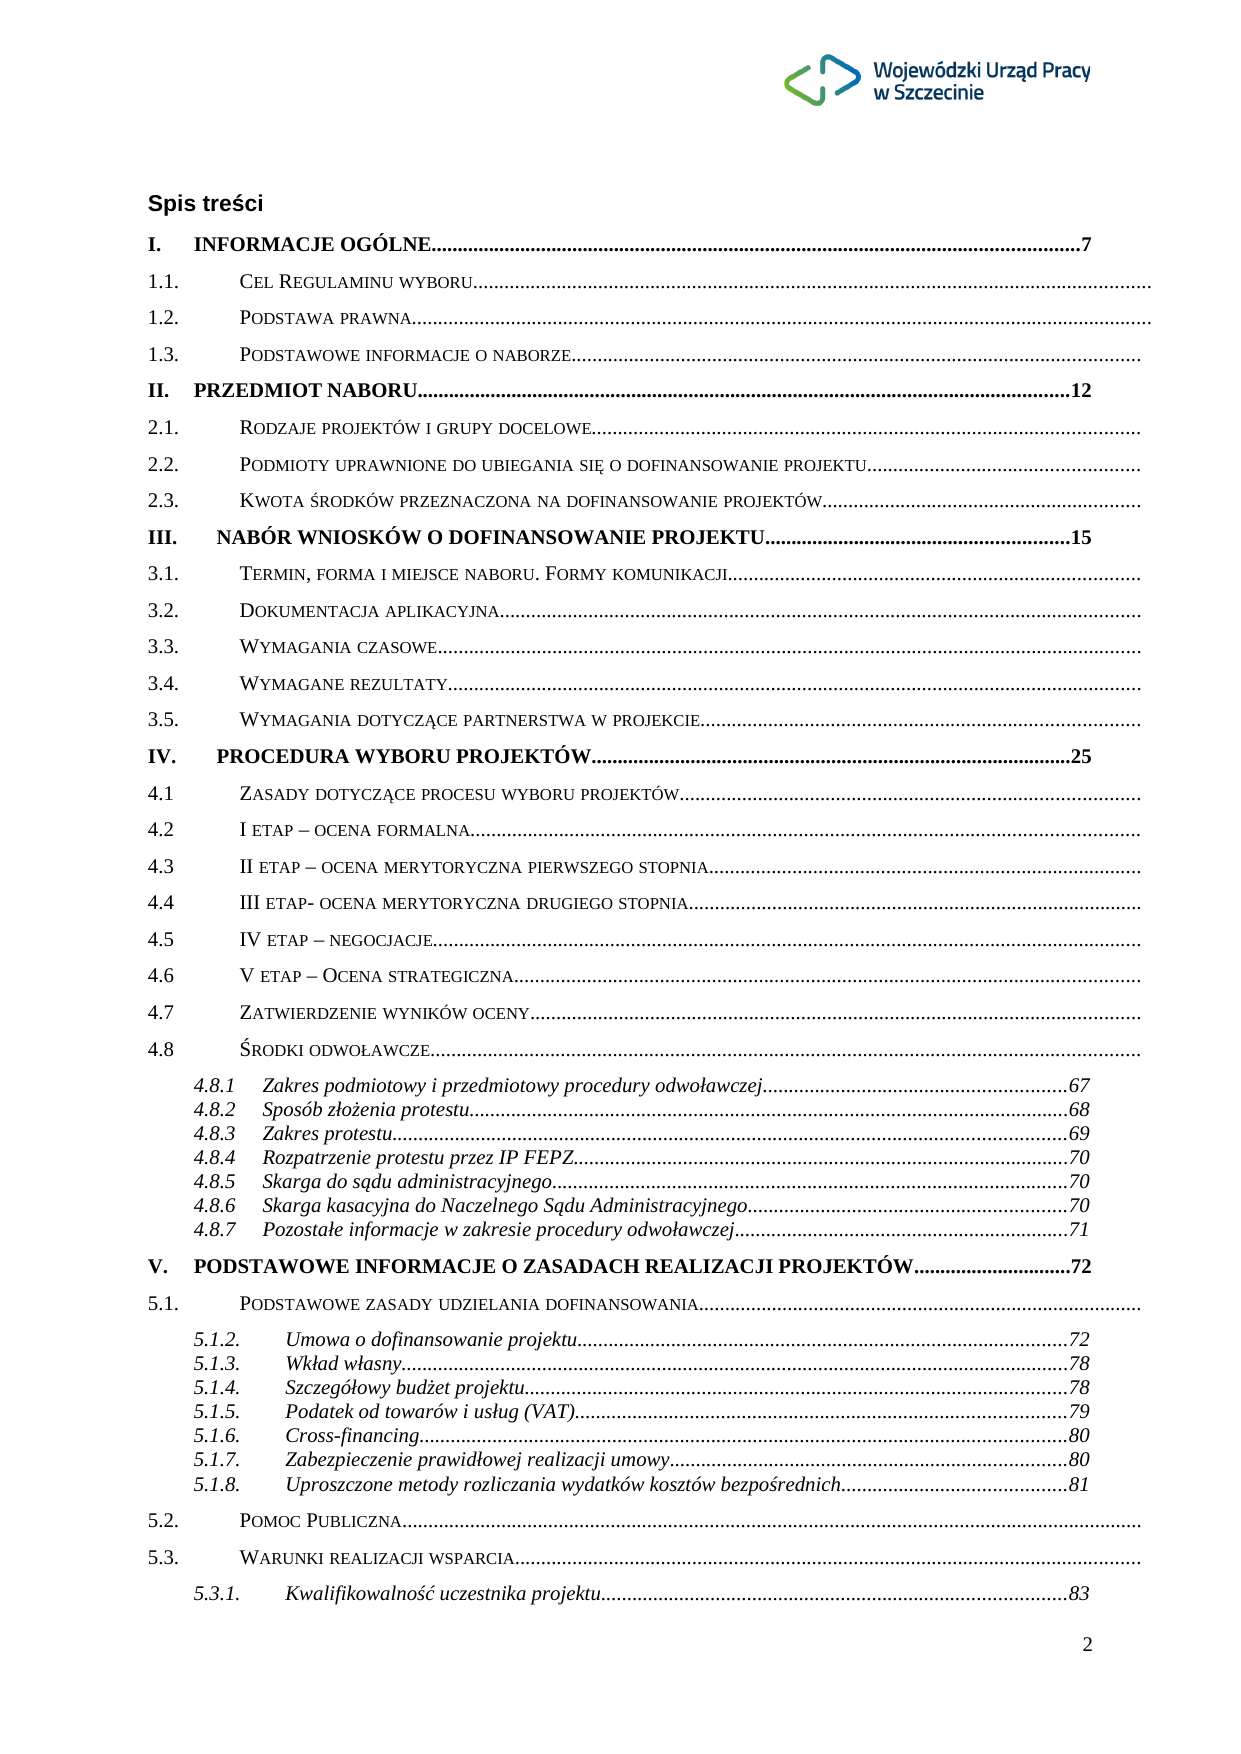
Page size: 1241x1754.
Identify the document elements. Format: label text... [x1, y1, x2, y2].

text 5.3. Warunki realizacji wsparcia 83 [148, 1544, 1092, 1569]
text 2.3. Kwota środków przeznaczona na dofinansowanie projektów 15 [148, 488, 1092, 512]
text 4.8.7 Pozostałe informacje w zakresie procedury odwoławczej 71 [193, 1217, 1092, 1241]
text 1.1. Cel Regulaminu wyboru 7 [148, 269, 1092, 293]
text 5.1. Podstawowe zasady udzielania dofinansowania 72 [148, 1291, 1092, 1314]
text 4.8.2 Sposób złożenia protestu 68 [193, 1097, 1092, 1121]
text 4.2 I etap – ocena formalna 26 [148, 817, 1092, 841]
text 2.1. Rodzaje projektów i grupy docelowe 12 [148, 415, 1092, 439]
text 4.4 III etap- ocena merytoryczna drugiego stopnia 49 [148, 890, 1092, 914]
text 4.3 II etap – ocena merytoryczna pierwszego stopnia 28 [148, 854, 1092, 878]
text 3.3. Wymagania czasowe 18 [148, 634, 1092, 658]
text II. Przedmiot naboru 12 [148, 378, 1092, 402]
text 5.1.4. Szczegółowy budżet projektu 78 [193, 1375, 1092, 1399]
text V. Podstawowe informacje o zasadach realizacji projektów 72 [148, 1254, 1092, 1278]
text IV. Procedura wyboru projektów 25 [148, 744, 1092, 768]
text 1.2. Podstawa prawna 7 [148, 305, 1092, 329]
text 3.2. Dokumentacja aplikacyjna 17 [148, 598, 1092, 622]
text 5.1.8. Uproszczone metody rozliczania wydatków kosztów bezpośrednich 81 [193, 1471, 1092, 1496]
text 2.2. Podmioty uprawnione do ubiegania się o dofinansowanie projektu 13 [148, 451, 1092, 476]
text 4.7 Zatwierdzenie wyników oceny 66 [148, 1000, 1092, 1024]
text 3.5. Wymagania dotyczące partnerstwa w projekcie 22 [148, 707, 1092, 731]
text 1.3. Podstawowe informacje o naborze 11 [148, 342, 1092, 366]
text 5.1.2. Umowa o dofinansowanie projektu 72 [193, 1327, 1092, 1351]
text 4.8.4 Rozpatrzenie protestu przez IP FEPZ 70 [193, 1145, 1092, 1169]
text 5.2. Pomoc Publiczna 81 [148, 1508, 1092, 1532]
text 4.5 IV etap – negocjacje 61 [148, 927, 1092, 951]
picture [784, 54, 1091, 106]
text 5.1.5. Podatek od towarów i usług (VAT) 79 [193, 1399, 1092, 1423]
text 3.4. Wymagane rezultaty 19 [148, 671, 1092, 695]
text 4.8.1 Zakres podmiotowy i przedmiotowy procedury odwoławczej 67 [193, 1073, 1092, 1097]
text Spis treści [148, 190, 1092, 216]
text 4.8.3 Zakres protestu 69 [193, 1121, 1092, 1145]
text 4.1 Zasady dotyczące procesu wyboru projektów 25 [148, 781, 1092, 804]
text I. Informacje ogólne 7 [148, 232, 1092, 256]
text III. Nabór wniosków o dofinansowanie projektu 15 [148, 524, 1092, 549]
text 5.1.3. Wkład własny 78 [193, 1351, 1092, 1375]
text 4.8.6 Skarga kasacyjna do Naczelnego Sądu Administracyjnego 70 [193, 1193, 1092, 1217]
text 4.8 Środki odwoławcze 67 [148, 1036, 1092, 1061]
text 5.1.6. Cross-financing 80 [193, 1423, 1092, 1447]
text 5.1.7. Zabezpieczenie prawidłowej realizacji umowy 80 [193, 1447, 1092, 1471]
text 4.8.5 Skarga do sądu administracyjnego 70 [193, 1169, 1092, 1193]
text 5.3.1. Kwalifikowalność uczestnika projektu 83 [193, 1581, 1092, 1605]
text 4.6 V etap – Ocena strategiczna 64 [148, 963, 1092, 987]
text 3.1. Termin, forma i miejsce naboru. Formy komunikacji. 15 [148, 561, 1092, 585]
